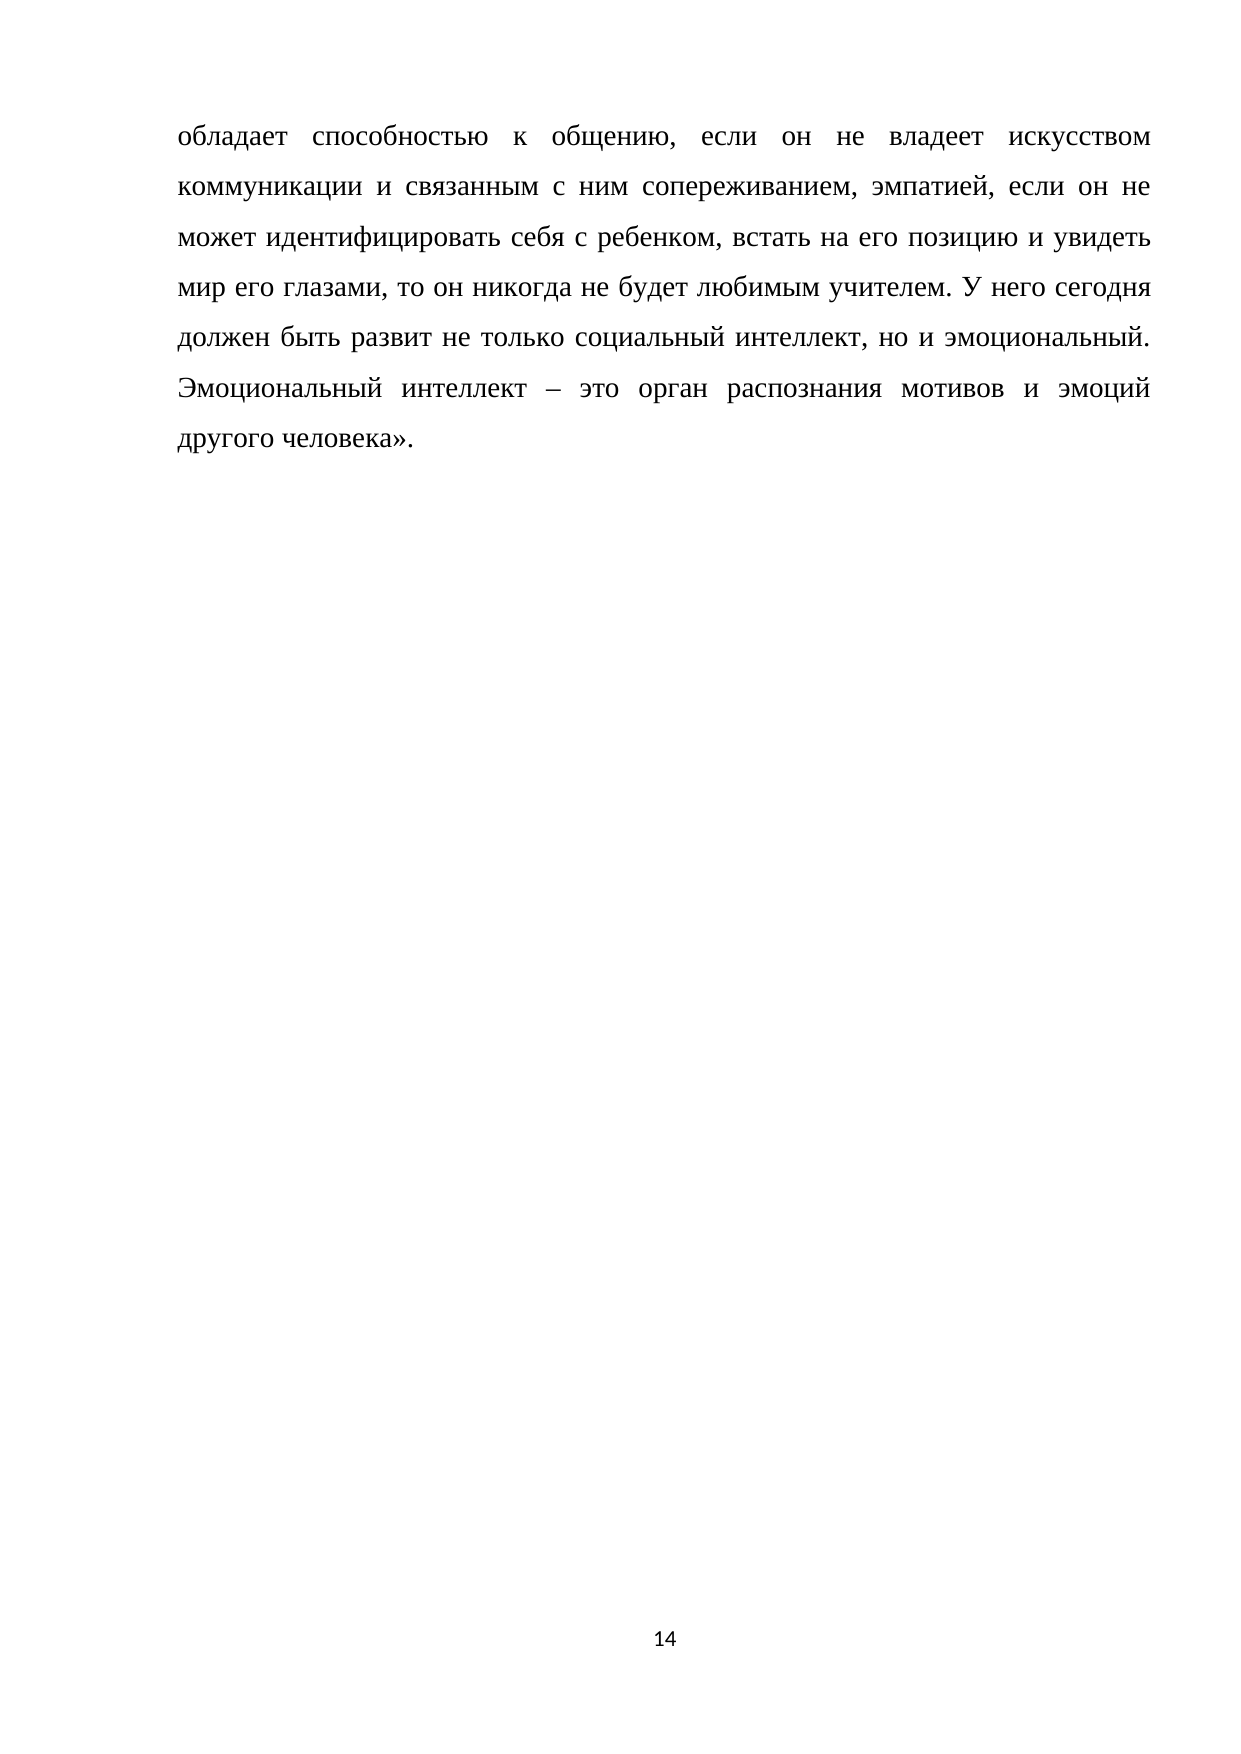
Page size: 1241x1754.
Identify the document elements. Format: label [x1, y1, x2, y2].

text [177, 118, 1152, 453]
